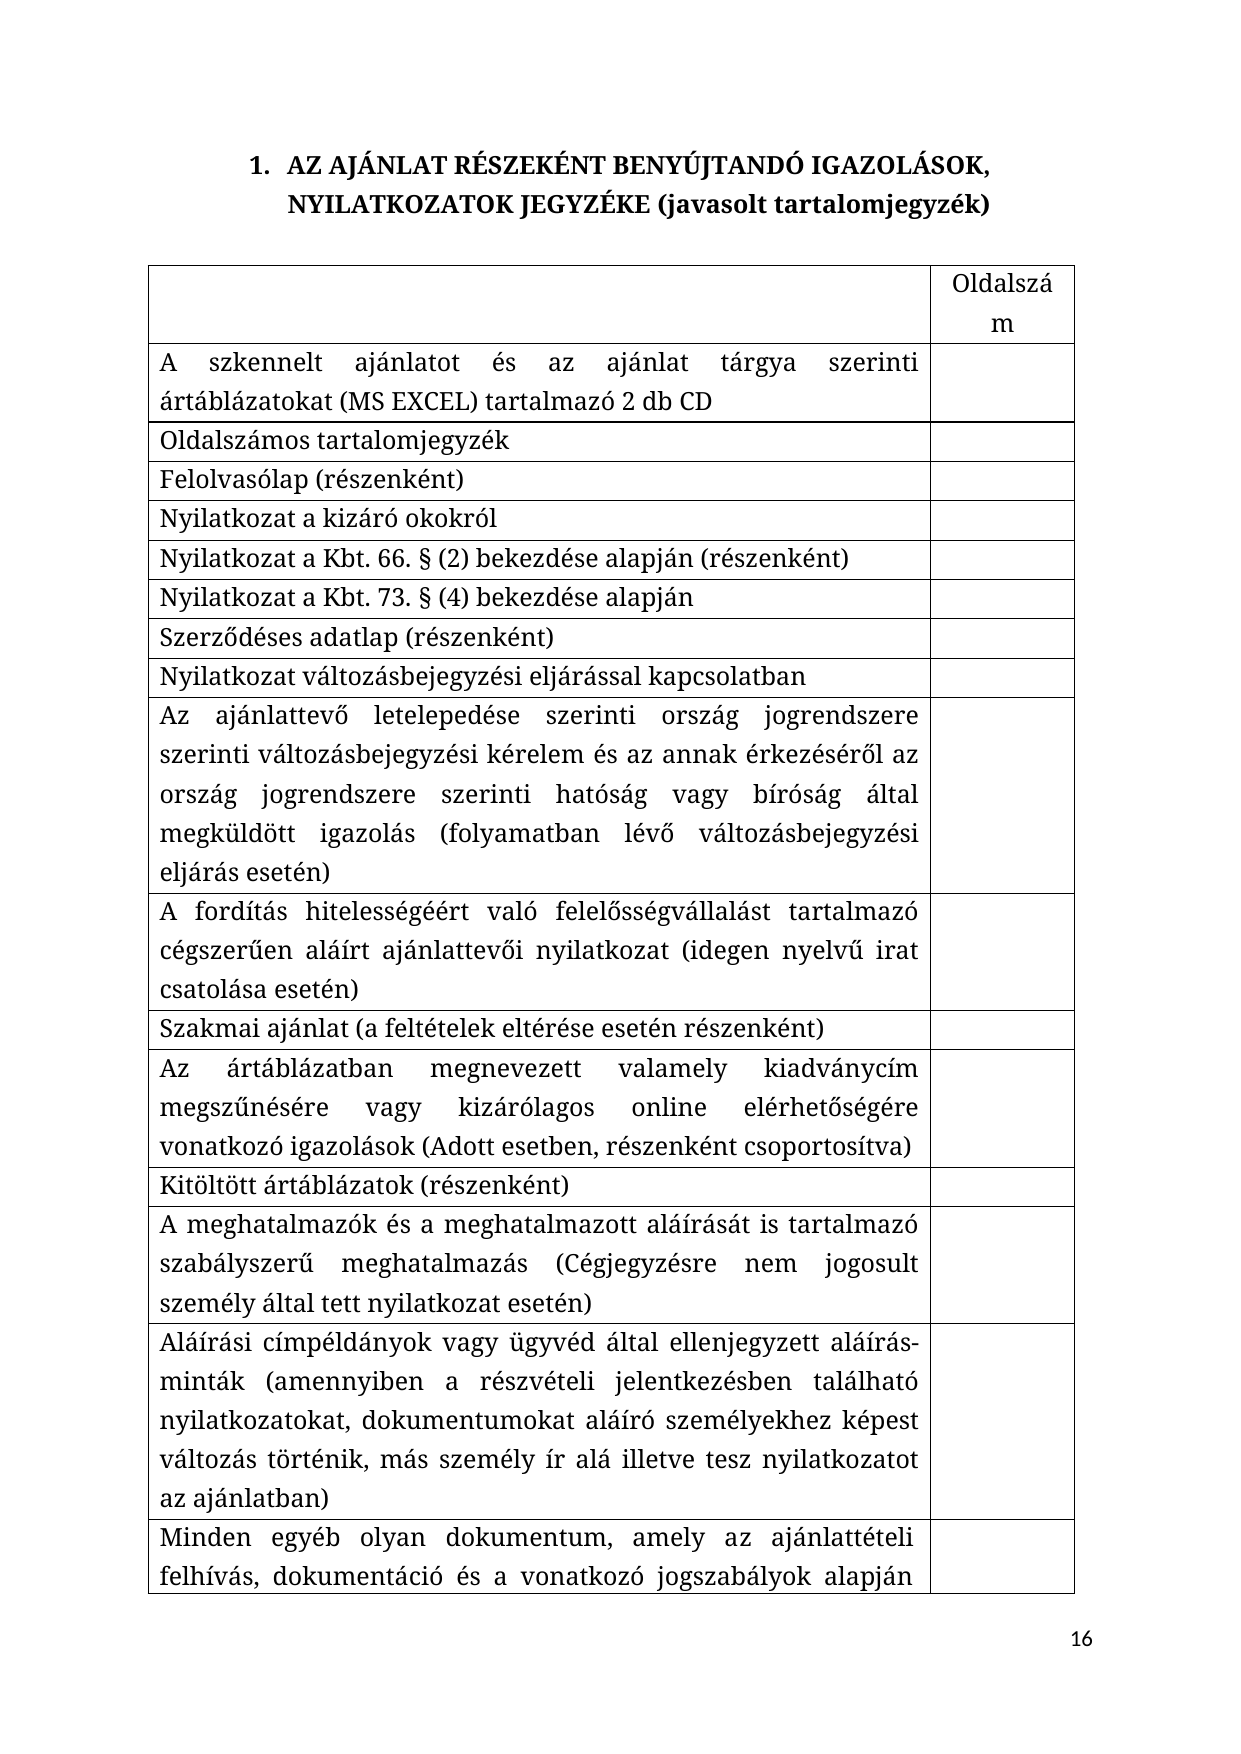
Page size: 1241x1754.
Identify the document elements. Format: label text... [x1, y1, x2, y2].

subtitle AZ AJÁNLAT RÉSZEKÉNT BENYÚJTANDÓ IGAZOLÁSOK, NYILATKOZATOK JEGYZÉKE (javasolt tartalomjegyzék) [148, 148, 1093, 221]
table_cell [931, 894, 1074, 1010]
table_cell [931, 580, 1074, 618]
table_cell [931, 462, 1074, 500]
table_cell Oldalszámos tartalomjegyzék [149, 423, 930, 461]
table_cell [931, 1168, 1074, 1206]
table_cell [931, 1050, 1074, 1167]
table_cell Nyilatkozat változásbejegyzési eljárással kapcsolatban [149, 659, 930, 697]
table_header [149, 266, 930, 343]
table_cell [931, 1324, 1074, 1519]
table_cell [931, 698, 1074, 893]
table_cell [931, 501, 1074, 539]
table_cell Nyilatkozat a kizáró okokról [149, 501, 930, 539]
table_cell Szerződéses adatlap (részenként) [149, 619, 930, 658]
table_cell A fordítás hitelességéért való felelősségvállalást tartalmazó cégszerűen aláírt ajánlattevői nyilatkozat (idegen nyelvű irat csatolása esetén) [149, 894, 930, 1010]
table_cell [931, 1520, 1074, 1593]
table_cell Felolvasólap (részenként) [149, 462, 930, 500]
table_cell [931, 423, 1074, 461]
table_cell A meghatalmazók és a meghatalmazott aláírását is tartalmazó szabályszerű meghatalmazás (Cégjegyzésre nem jogosult személy által tett nyilatkozat esetén) [149, 1207, 930, 1323]
table_cell A szkennelt ajánlatot és az ajánlat tárgya szerinti ártáblázatokat (MS EXCEL) tartalmazó 2 db CD [149, 344, 930, 421]
table_cell Az ártáblázatban megnevezett valamely kiadványcím megszűnésére vagy kizárólagos online elérhetőségére vonatkozó igazolások (Adott esetben, részenként csoportosítva) [149, 1050, 930, 1167]
table_cell Nyilatkozat a Kbt. 66. § (2) bekezdése alapján (részenként) [149, 541, 930, 579]
table_cell Szakmai ajánlat (a feltételek eltérése esetén részenként) [149, 1011, 930, 1049]
table_cell [931, 1011, 1074, 1049]
table_cell Nyilatkozat a Kbt. 73. § (4) bekezdése alapján [149, 580, 930, 618]
table_cell [931, 659, 1074, 697]
table_cell [931, 344, 1074, 421]
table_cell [149, 1520, 930, 1593]
table_cell [931, 541, 1074, 579]
table_header Oldalszám [931, 266, 1074, 343]
table_cell Aláírási címpéldányok vagy ügyvéd által ellenjegyzett aláírás-minták (amennyiben a részvételi jelentkezésben található nyilatkozatokat, dokumentumokat aláíró személyekhez képest változás történik, más személy ír alá illetve tesz nyilatkozatot az ajánlatban) [149, 1324, 930, 1519]
table_cell Kitöltött ártáblázatok (részenként) [149, 1168, 930, 1206]
table_cell [931, 1207, 1074, 1323]
table_cell [931, 619, 1074, 658]
table_cell Az ajánlattevő letelepedése szerinti ország jogrendszere szerinti változásbejegyzési kérelem és az annak érkezéséről az ország jogrendszere szerinti hatóság vagy bíróság által megküldött igazolás (folyamatban lévő változásbejegyzési eljárás esetén) [149, 698, 930, 893]
